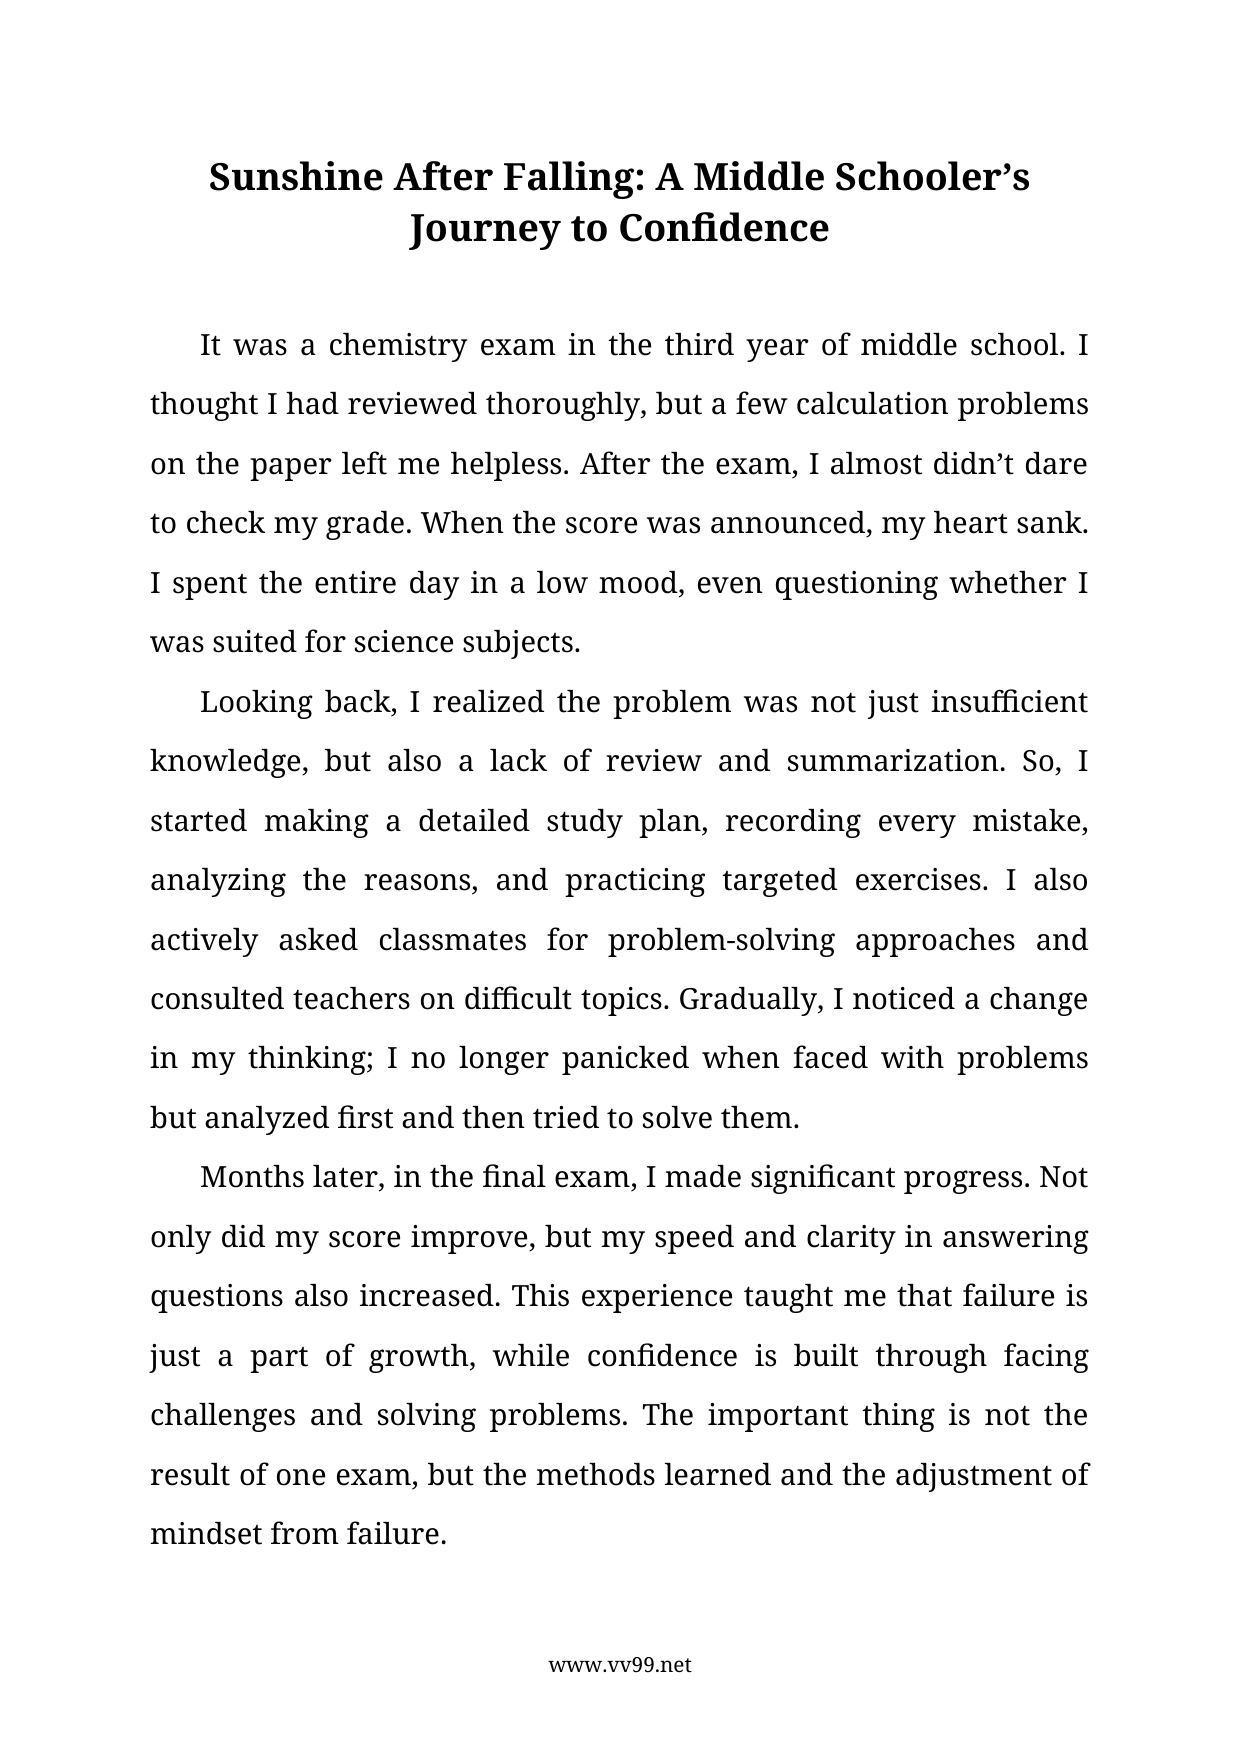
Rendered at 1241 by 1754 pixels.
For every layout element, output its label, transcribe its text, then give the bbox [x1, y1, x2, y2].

text Months later, in the final exam, I made significant progress. Not only did my score improve, but my speed and clarity in answering questions also increased. This experience taught me that failure is just a part of growth, while confidence is built through facing challenges and solving problems. The important thing is not the result of one exam, but the methods learned and the adjustment of mindset from failure. [150, 1157, 1090, 1553]
text Looking back, I realized the problem was not just insufficient knowledge, but also a lack of review and summarization. So, I started making a detailed study plan, recording every mistake, analyzing the reasons, and practicing targeted exercises. I also actively asked classmates for problem-solving approaches and consulted teachers on difficult topics. Gradually, I noticed a change in my thinking; I no longer panicked when faced with problems but analyzed first and then tried to solve them. [150, 681, 1090, 1137]
text It was a chemistry exam in the third year of middle school. I thought I had reviewed thoroughly, but a few calculation problems on the paper left me helpless. After the exam, I almost didn’t dare to check my grade. When the score was announced, my heart sank. I spent the entire day in a low mood, even questioning whether I was suited for science subjects. [150, 324, 1090, 661]
subtitle Sunshine After Falling: A Middle Schooler’s Journey to Confidence [150, 150, 1090, 252]
